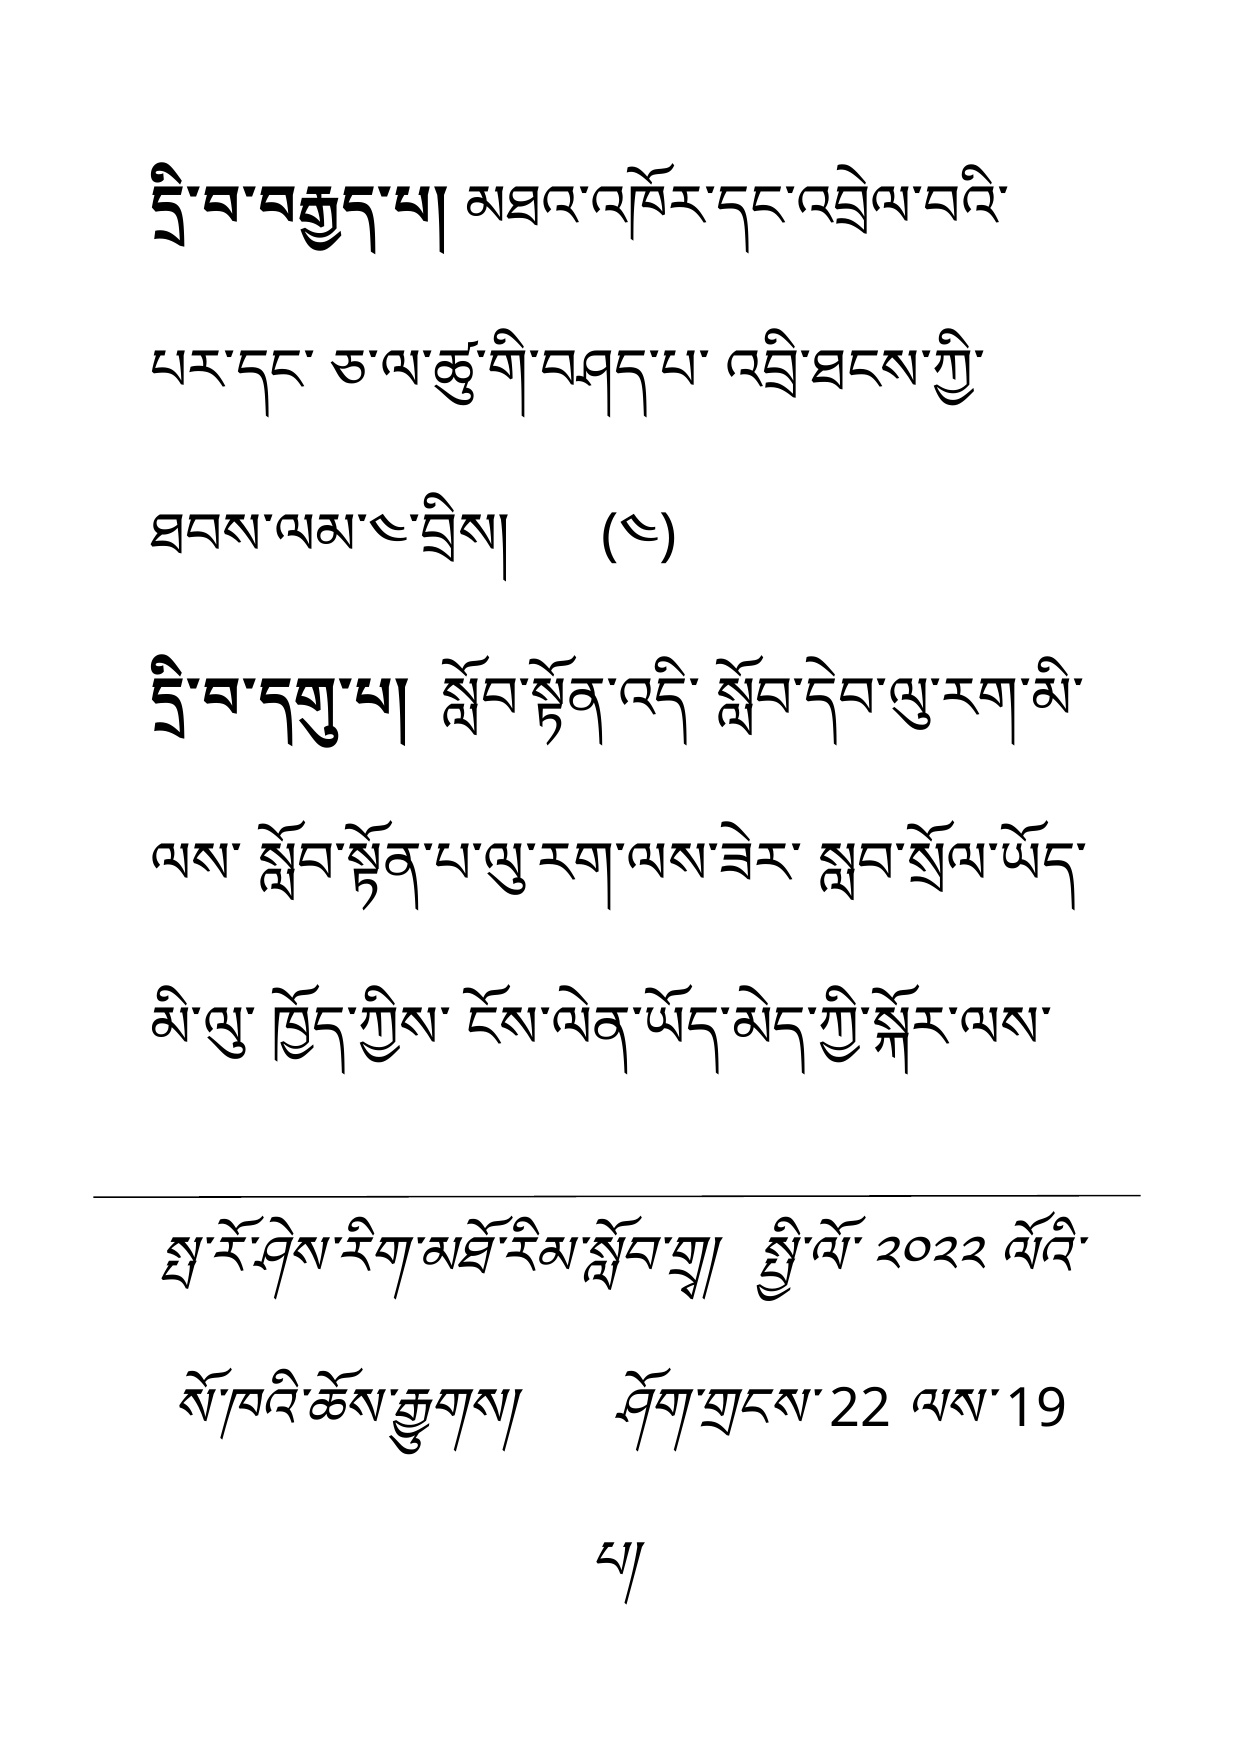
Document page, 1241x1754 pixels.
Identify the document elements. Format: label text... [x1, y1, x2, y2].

text དྲི་བ་དགུ་པ། སློབ་སྟོན་འདི་ སློབ་དེབ་ལུ་རག་མི་ལས་ སློབ་སྟོན་པ་ལུ་རག་ལས་ཟེར་ སླབ་སྲོལ་ཡོད་མི་ལུ་ ཁྱོད་ཀྱིས་ ངོས་ལེན་ཡོད་མེད་ཀྱི་སྐོར་ལས་བྲིས། (༧) [150, 633, 1090, 1126]
text དྲི་བ་བརྒྱད་པ། མཐའ་འཁོར་དང་འབྲེལ་བའི་པར་དང་ ཅ་ལ་ཚུ་གི་བཤད་པ་ འབྲི་ཐངས་ཀྱི་ཐབས་ལམ་༤་བྲིས། (༤) [150, 141, 1090, 633]
